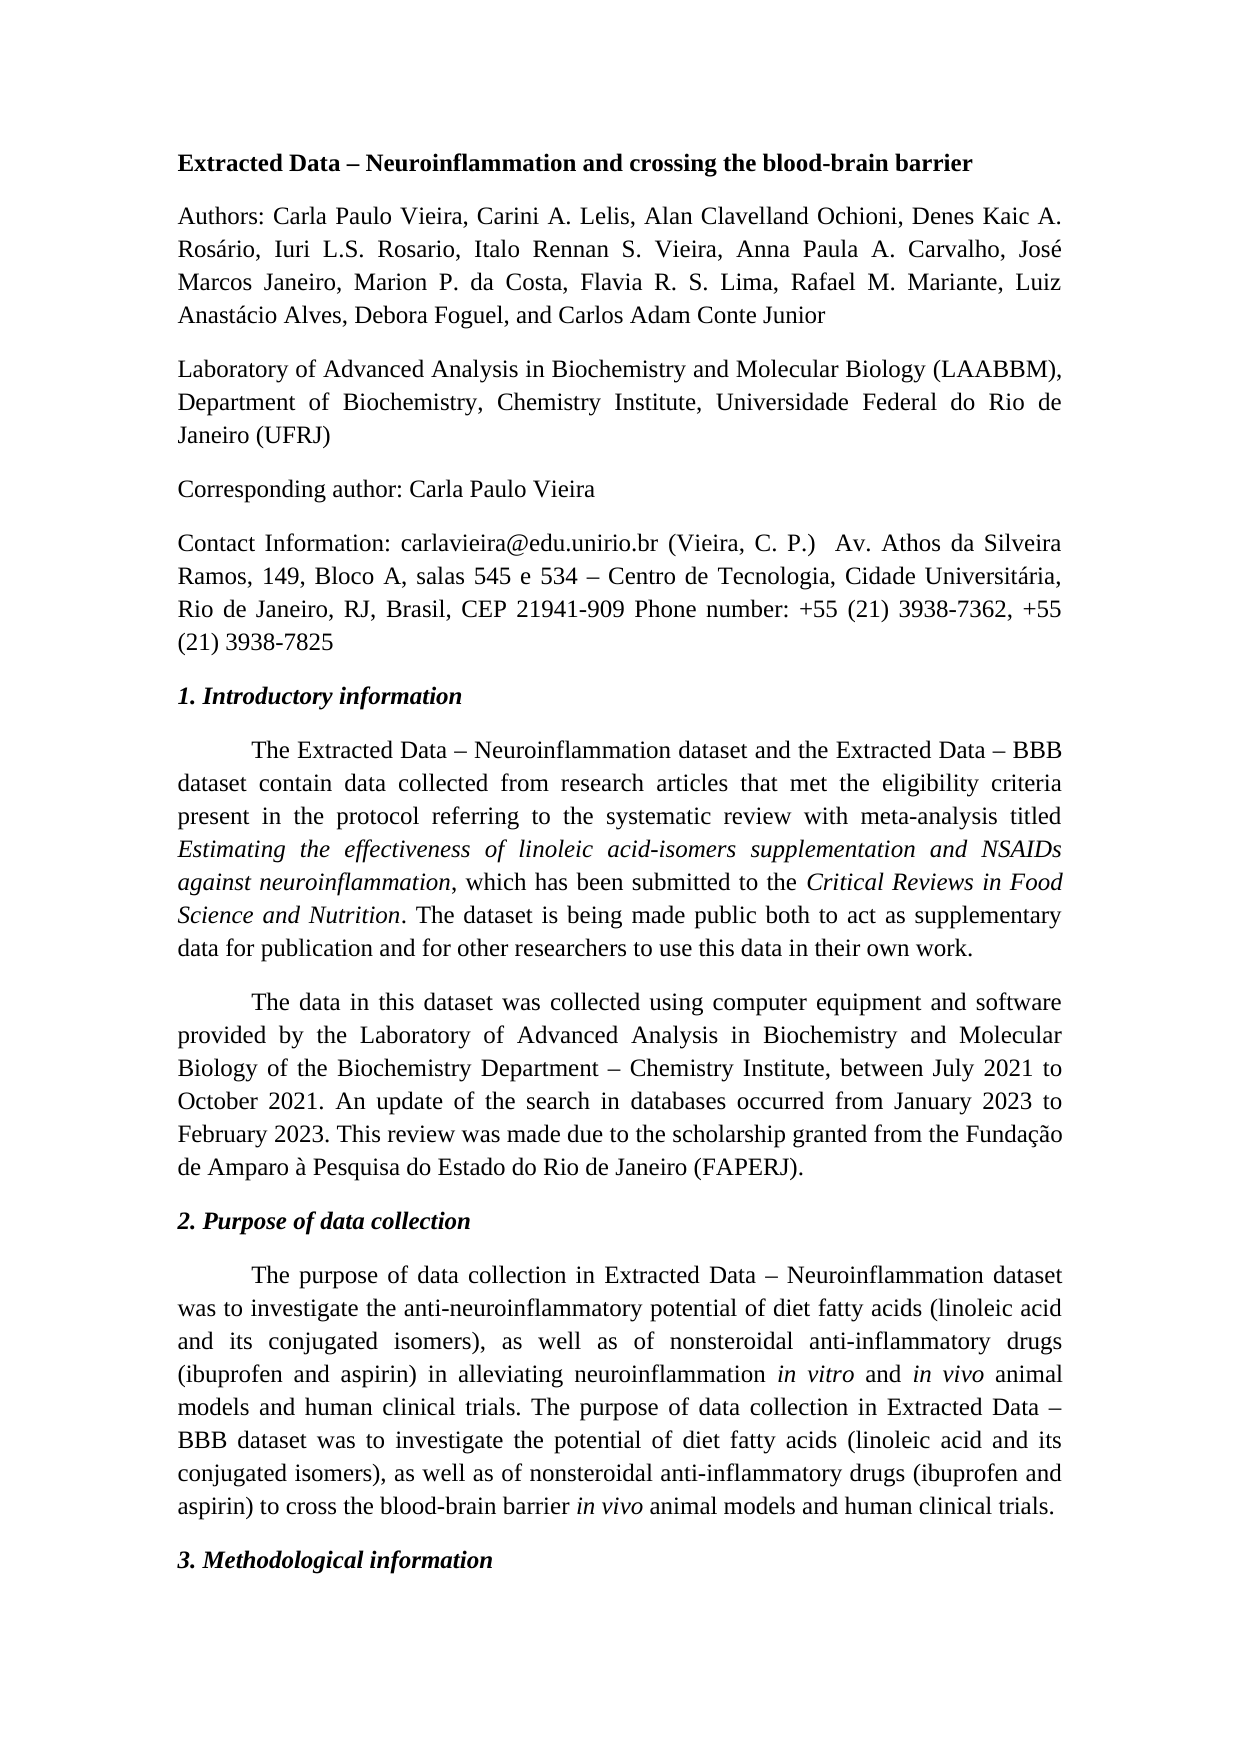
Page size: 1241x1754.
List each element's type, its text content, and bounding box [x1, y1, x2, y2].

text Contact Information: carlavieira@edu.unirio.br (Vieira, C. P.) Av. Athos da Silveira Ramos, 149, Bloco A, salas 545 e 534 – Centro de Tecnologia, Cidade Universitária, Rio de Janeiro, RJ, Brasil, CEP 21941-909 Phone number: +55 (21) 3938-7362, +55 (21) 3938-7825 [177, 528, 1063, 656]
text The purpose of data collection in Extracted Data – Neuroinflammation dataset was to investigate the anti-neuroinflammatory potential of diet fatty acids (linoleic acid and its conjugated isomers), as well as of nonsteroidal anti-inflammatory drugs (ibuprofen and aspirin) in alleviating neuroinflammation in vitro and in vivo animal models and human clinical trials. The purpose of data collection in Extracted Data – BBB dataset was to investigate the potential of diet fatty acids (linoleic acid and its conjugated isomers), as well as of nonsteroidal anti-inflammatory drugs (ibuprofen and aspirin) to cross the blood-brain barrier in vivo animal models and human clinical trials. [177, 1260, 1063, 1519]
text 1. Introductory information [177, 681, 1063, 710]
text Authors: Carla Paulo Vieira, Carini A. Lelis, Alan Clavelland Ochioni, Denes Kaic A. Rosário, Iuri L.S. Rosario, Italo Rennan S. Vieira, Anna Paula A. Carvalho, José Marcos Janeiro, Marion P. da Costa, Flavia R. S. Lima, Rafael M. Mariante, Luiz Anastácio Alves, Debora Foguel, and Carlos Adam Conte Junior [177, 201, 1063, 329]
text Corresponding author: Carla Paulo Vieira [177, 474, 1063, 503]
text 3. Methodological information [177, 1545, 1063, 1573]
text Laboratory of Advanced Analysis in Biochemistry and Molecular Biology (LAABBM), Department of Biochemistry, Chemistry Institute, Universidade Federal do Rio de Janeiro (UFRJ) [177, 354, 1063, 449]
text Extracted Data – Neuroinflammation and crossing the blood-brain barrier [177, 148, 1063, 176]
text The data in this dataset was collected using computer equipment and software provided by the Laboratory of Advanced Analysis in Biochemistry and Molecular Biology of the Biochemistry Department – Chemistry Institute, between July 2021 to October 2021. An update of the search in databases occurred from January 2023 to February 2023. This review was made due to the scholarship granted from the Fundação de Amparo à Pesquisa do Estado do Rio de Janeiro (FAPERJ). [177, 987, 1063, 1181]
text The Extracted Data – Neuroinflammation dataset and the Extracted Data – BBB dataset contain data collected from research articles that met the eligibility criteria present in the protocol referring to the systematic review with meta-analysis titled Estimating the effectiveness of linoleic acid-isomers supplementation and NSAIDs against neuroinflammation, which has been submitted to the Critical Reviews in Food Science and Nutrition. The dataset is being made public both to act as supplementary data for publication and for other researchers to use this data in their own work. [177, 735, 1063, 962]
text 2. Purpose of data collection [177, 1206, 1063, 1234]
